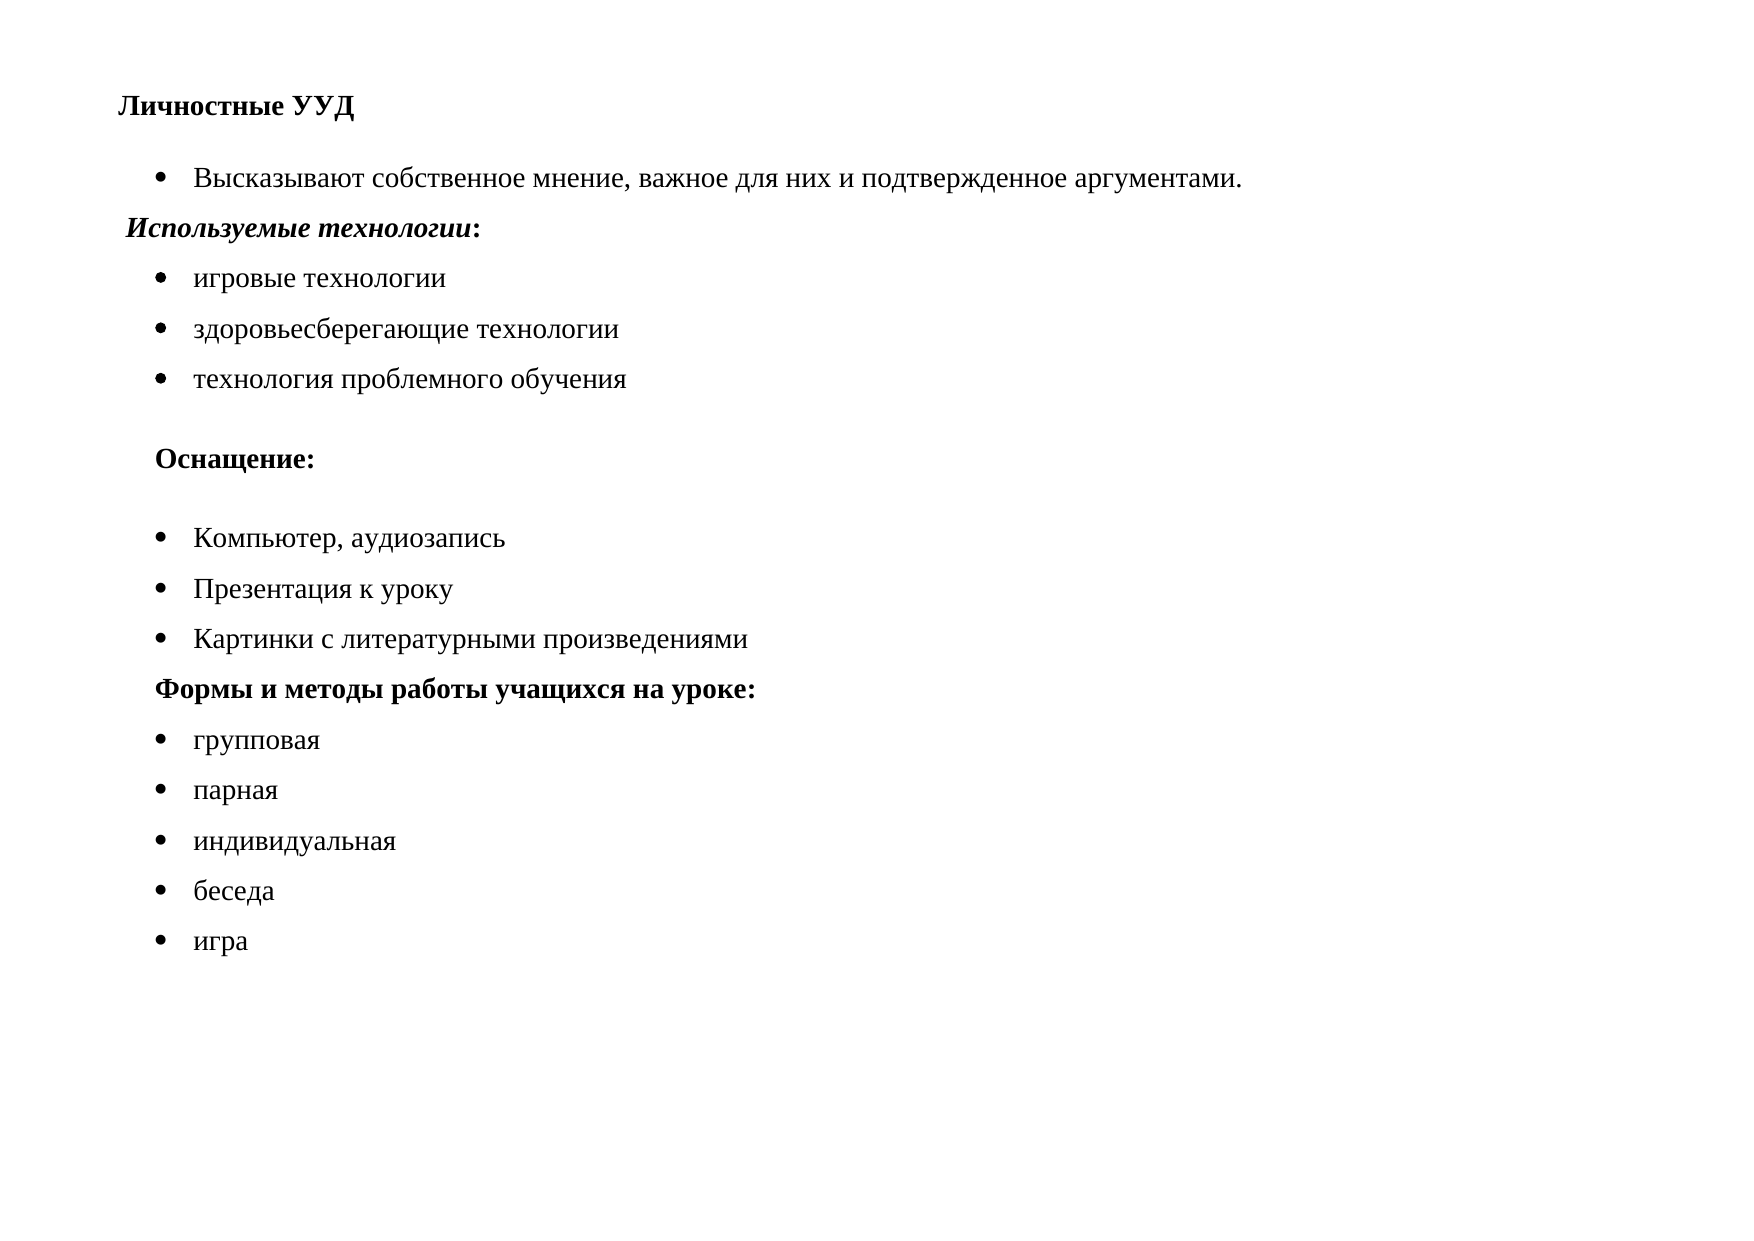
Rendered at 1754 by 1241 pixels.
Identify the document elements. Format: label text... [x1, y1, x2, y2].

list индивидуальная [156, 823, 1636, 856]
list Презентация к уроку [156, 571, 1636, 604]
text Формы и методы работы учащихся на уроке: [118, 672, 1636, 705]
list игровые технологии [156, 260, 1636, 294]
list здоровьесберегающие технологии [156, 311, 1636, 344]
list парная [156, 772, 1636, 806]
list технология проблемного обучения [156, 361, 1636, 395]
list игра [156, 923, 1636, 957]
text Оснащение: [118, 441, 1636, 474]
list беседа [156, 873, 1636, 907]
text Используемые технологии: [118, 210, 1636, 244]
list Картинки с литературными произведениями [156, 621, 1636, 655]
list Высказывают собственное мнение, важное для них и подтвержденное аргументами. [156, 160, 1636, 193]
list Компьютер, аудиозапись [156, 520, 1636, 554]
text Личностные УУД [118, 88, 1636, 122]
list групповая [156, 722, 1636, 756]
